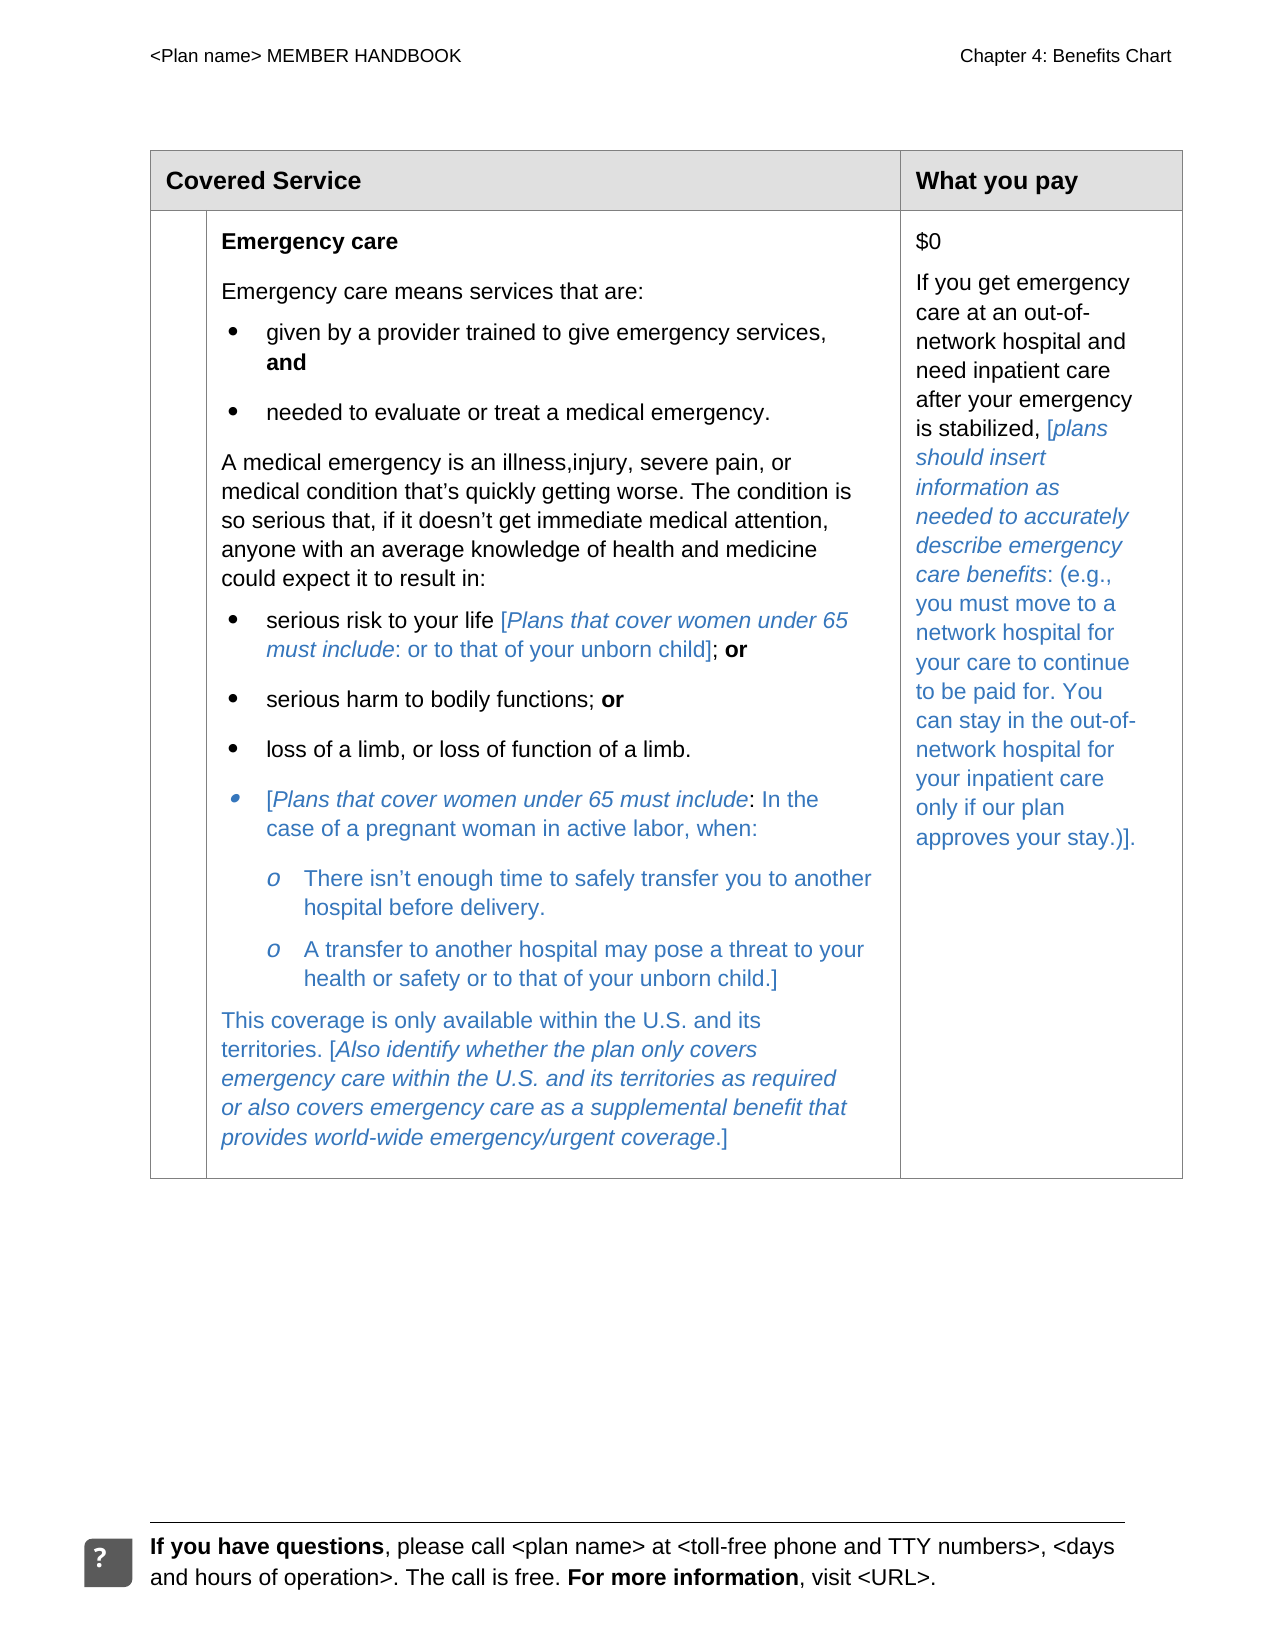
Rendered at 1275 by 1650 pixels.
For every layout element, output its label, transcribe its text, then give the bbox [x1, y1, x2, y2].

table_cell Emergency care Emergency care means services that are: given by a provider trained to give emergency services, and needed to evaluate or treat a medical emergency. A medical emergency is an illness,injury, severe pain, or medical condition that’s quickly getting worse. The condition is so serious that, if it doesn’t get immediate medical attention, anyone with an average knowledge of health and medicine could expect it to result in: serious risk to your life [Plans that cover women under 65 must include: or to that of your unborn child]; or serious harm to bodily functions; or loss of a limb, or loss of function of a limb. [Plans that cover women under 65 must include: In the case of a pregnant woman in active labor, when: There isn’t enough time to safely transfer you to another hospital before delivery. A transfer to another hospital may pose a threat to your health or safety or to that of your unborn child.] This coverage is only available within the U.S. and its territories. [Also identify whether the plan only covers emergency care within the U.S. and its territories as required or also covers emergency care as a supplemental benefit that provides world-wide emergency/urgent coverage.] [207, 211, 900, 1178]
table_cell $0 If you get emergency care at an out-of-network hospital and need inpatient care after your emergency is stabilized, [plans should insert information as needed to accurately describe emergency care benefits: (e.g., you must move to a network hospital for your care to continue to be paid for. You can stay in the out-of-network hospital for your inpatient care only if our plan approves your stay.)]. [901, 211, 1182, 1178]
table_cell [151, 211, 206, 1178]
table_header Covered Service [151, 151, 900, 210]
table_header What you pay [901, 151, 1182, 210]
